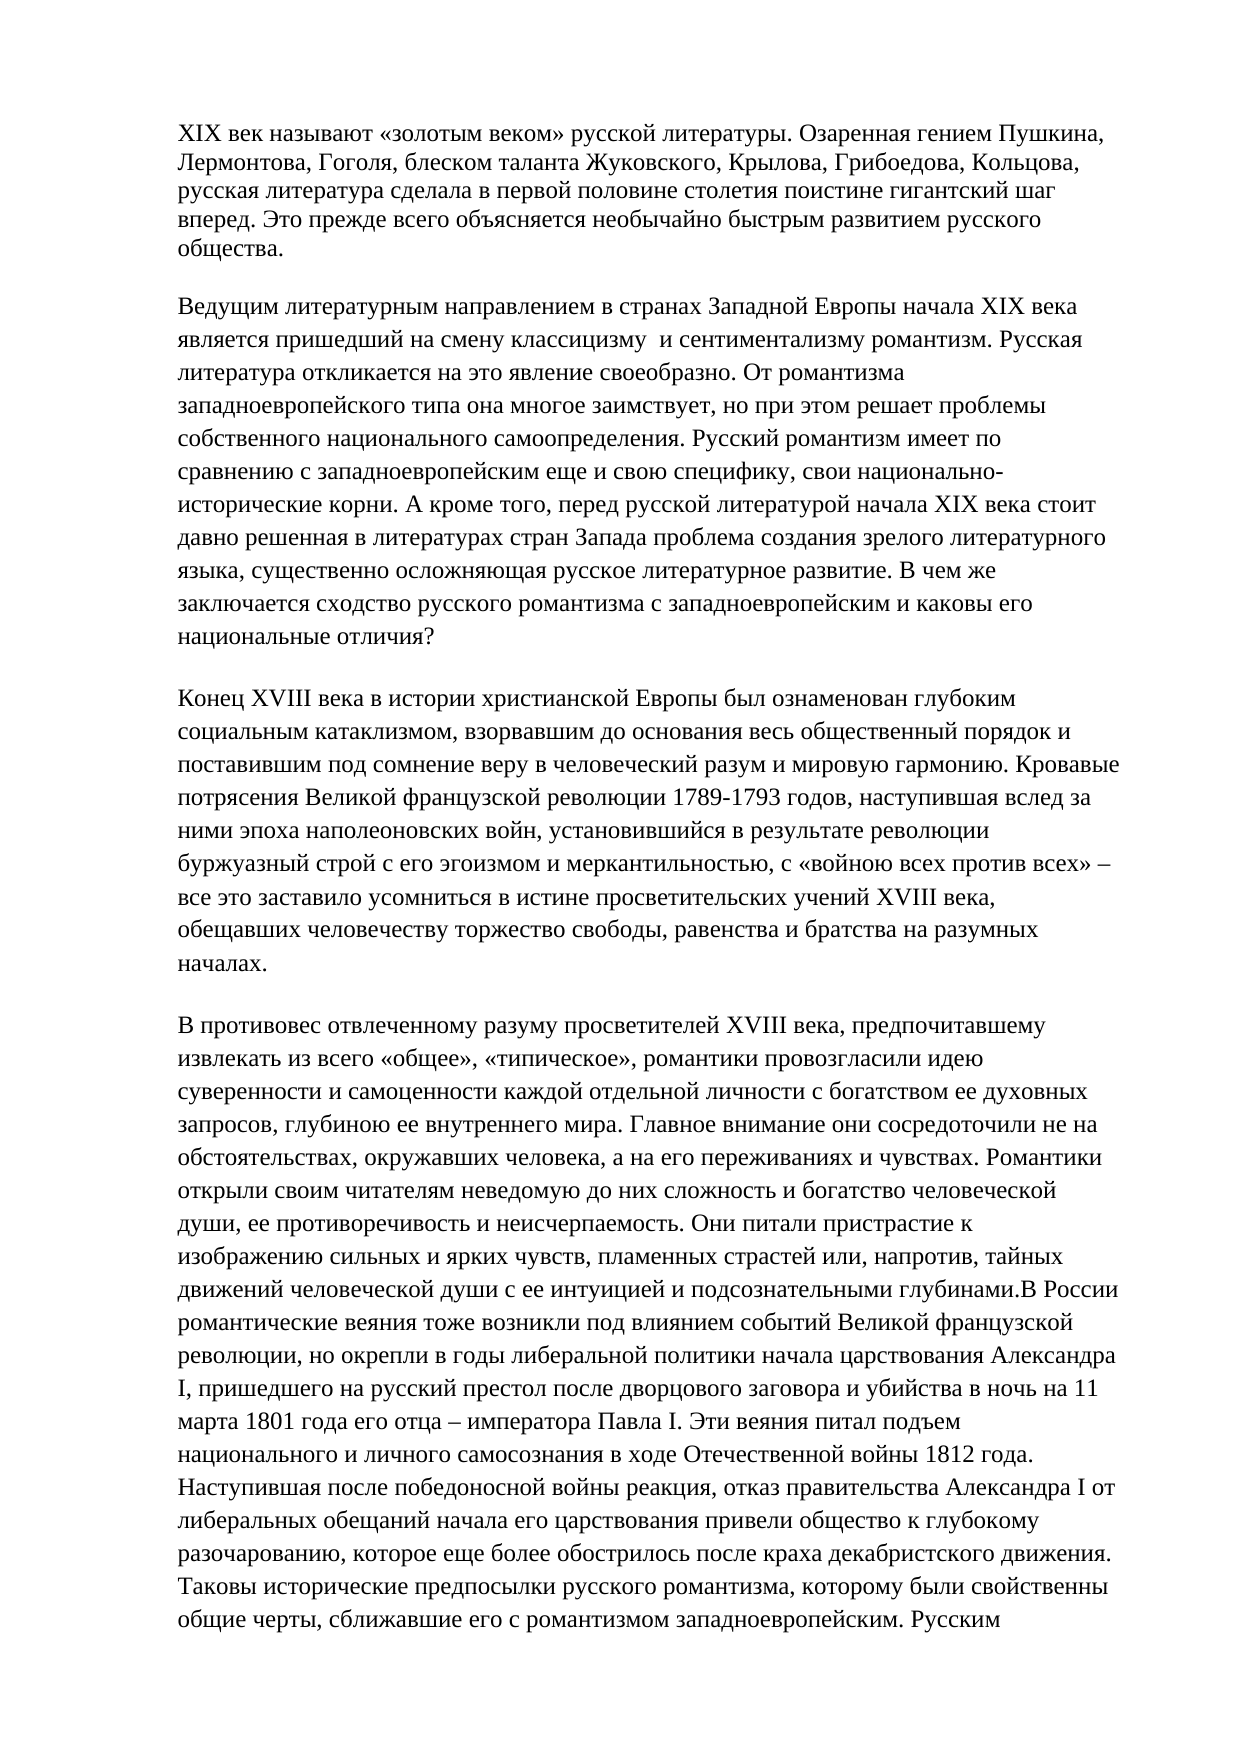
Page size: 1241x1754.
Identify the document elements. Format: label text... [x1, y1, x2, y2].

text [177, 1010, 1122, 1633]
text Конец XVIII века в истории христианской Европы был ознаменован глубоким социальным катаклизмом, взорвавшим до основания весь общественный порядок и поставившим под сомнение веру в человеческий разум и мировую гармонию. Кровавые потрясения Великой французской революции 1789-1793 годов, наступившая вслед за ними эпоха наполеоновских войн, установившийся в результате революции буржуазный строй с его эгоизмом и меркантильностью, с «войною всех против всех» – все это заставило усомниться в истине просветительских учений XVIII века, обещавших человечеству торжество свободы, равенства и братства на разумных началах. [177, 683, 1122, 976]
text XIX век называют «золотым веком» русской литературы. Озаренная гением Пушкина, Лермонтова, Гоголя, блеском таланта Жуковского, Крылова, Грибоедова, Кольцова, русская литература сделала в первой половине столетия поистине гигантский шаг вперед. Это прежде всего объясняется необычайно быстрым развитием русского общества. [177, 118, 1122, 262]
text Ведущим литературным направлением в странах Западной Европы начала XIX века является пришедший на смену классицизму и сентиментализму романтизм. Русская литература откликается на это явление своеобразно. От романтизма западноевропейского типа она многое заимствует, но при этом решает проблемы собственного национального самоопределения. Русский романтизм имеет по сравнению с западноевропейским еще и свою специфику, свои национально-исторические корни. А кроме того, перед русской литературой начала XIX века стоит давно решенная в литературах стран Запада проблема создания зрелого литературного языка, существенно осложняющая русское литературное развитие. В чем же заключается сходство русского романтизма с западноевропейским и каковы его национальные отличия? [177, 291, 1122, 650]
